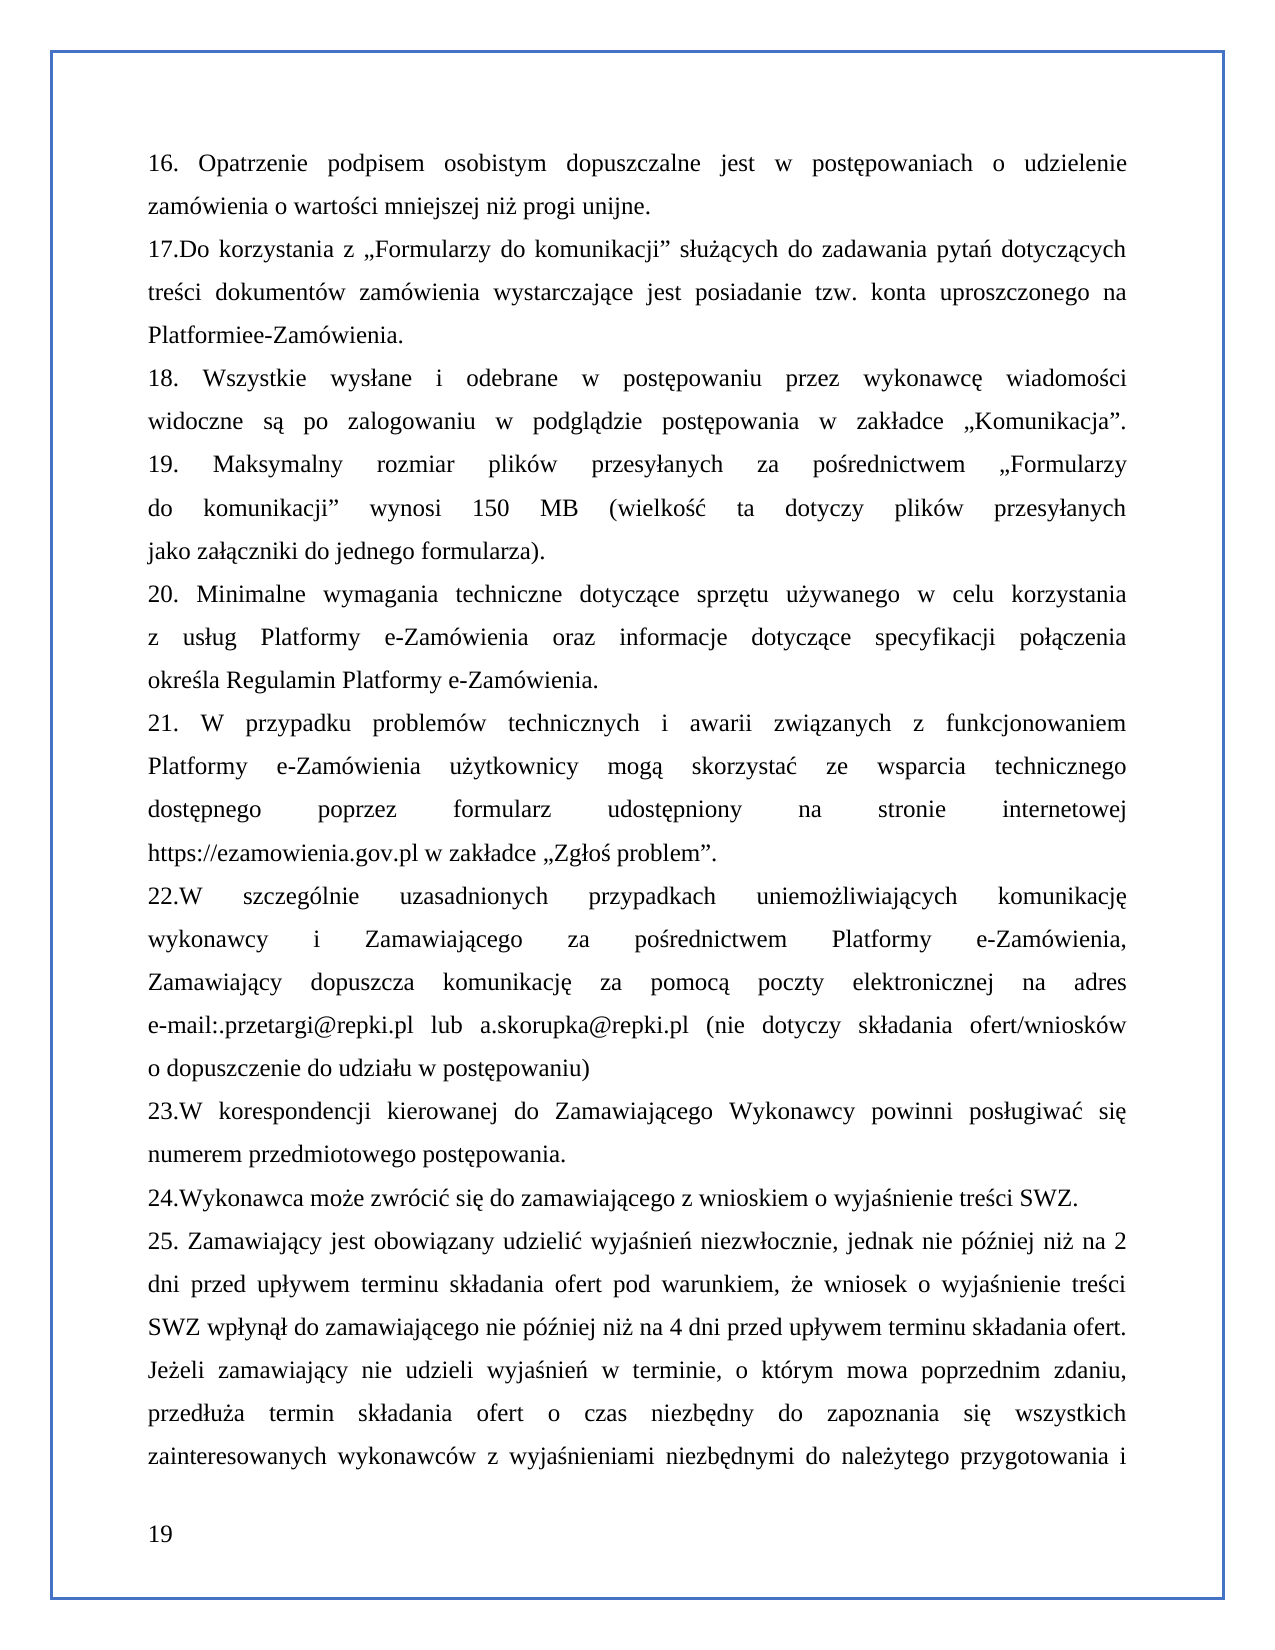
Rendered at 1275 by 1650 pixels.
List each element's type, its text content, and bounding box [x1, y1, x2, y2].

text 20. Minimalne wymagania techniczne dotyczące sprzętu używanego w celu korzystania z usług Platformy e-Zamówienia oraz informacje dotyczące specyfikacji połączenia określa Regulamin Platformy e-Zamówienia. [148, 579, 1127, 694]
text 23.W korespondencji kierowanej do Zamawiającego Wykonawcy powinni posługiwać się numerem przedmiotowego postępowania. [148, 1096, 1127, 1168]
text 16. Opatrzenie podpisem osobistym dopuszczalne jest w postępowaniach o udzielenie zamówienia o wartości mniejszej niż progi unijne. [148, 148, 1127, 219]
text 17.Do korzystania z „Formularzy do komunikacji” służących do zadawania pytań dotyczących treści dokumentów zamówienia wystarczające jest posiadanie tzw. konta uproszczonego na Platformiee-Zamówienia. 18. Wszystkie wysłane i odebrane w postępowaniu przez wykonawcę wiadomości widoczne są po zalogowaniu w podglądzie postępowania w zakładce „Komunikacja”. 19. Maksymalny rozmiar plików przesyłanych za pośrednictwem „Formularzy do komunikacji” wynosi 150 MB (wielkość ta dotyczy plików przesyłanych jako załączniki do jednego formularza). [148, 234, 1127, 564]
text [148, 1226, 1127, 1470]
text 21. W przypadku problemów technicznych i awarii związanych z funkcjonowaniem Platformy e-Zamówienia użytkownicy mogą skorzystać ze wsparcia technicznego dostępnego poprzez formularz udostępniony na stronie internetowej https://ezamowienia.gov.pl w zakładce „Zgłoś problem”. [148, 708, 1127, 866]
text 24.Wykonawca może zwrócić się do zamawiającego z wnioskiem o wyjaśnienie treści SWZ. [148, 1183, 1127, 1211]
text 22.W szczególnie uzasadnionych przypadkach uniemożliwiających komunikację wykonawcy i Zamawiającego za pośrednictwem Platformy e-Zamówienia, Zamawiający dopuszcza komunikację za pomocą poczty elektronicznej na adres e-mail:.przetargi@repki.pl lub a.skorupka@repki.pl (nie dotyczy składania ofert/wniosków o dopuszczenie do udziału w postępowaniu) [148, 881, 1127, 1082]
